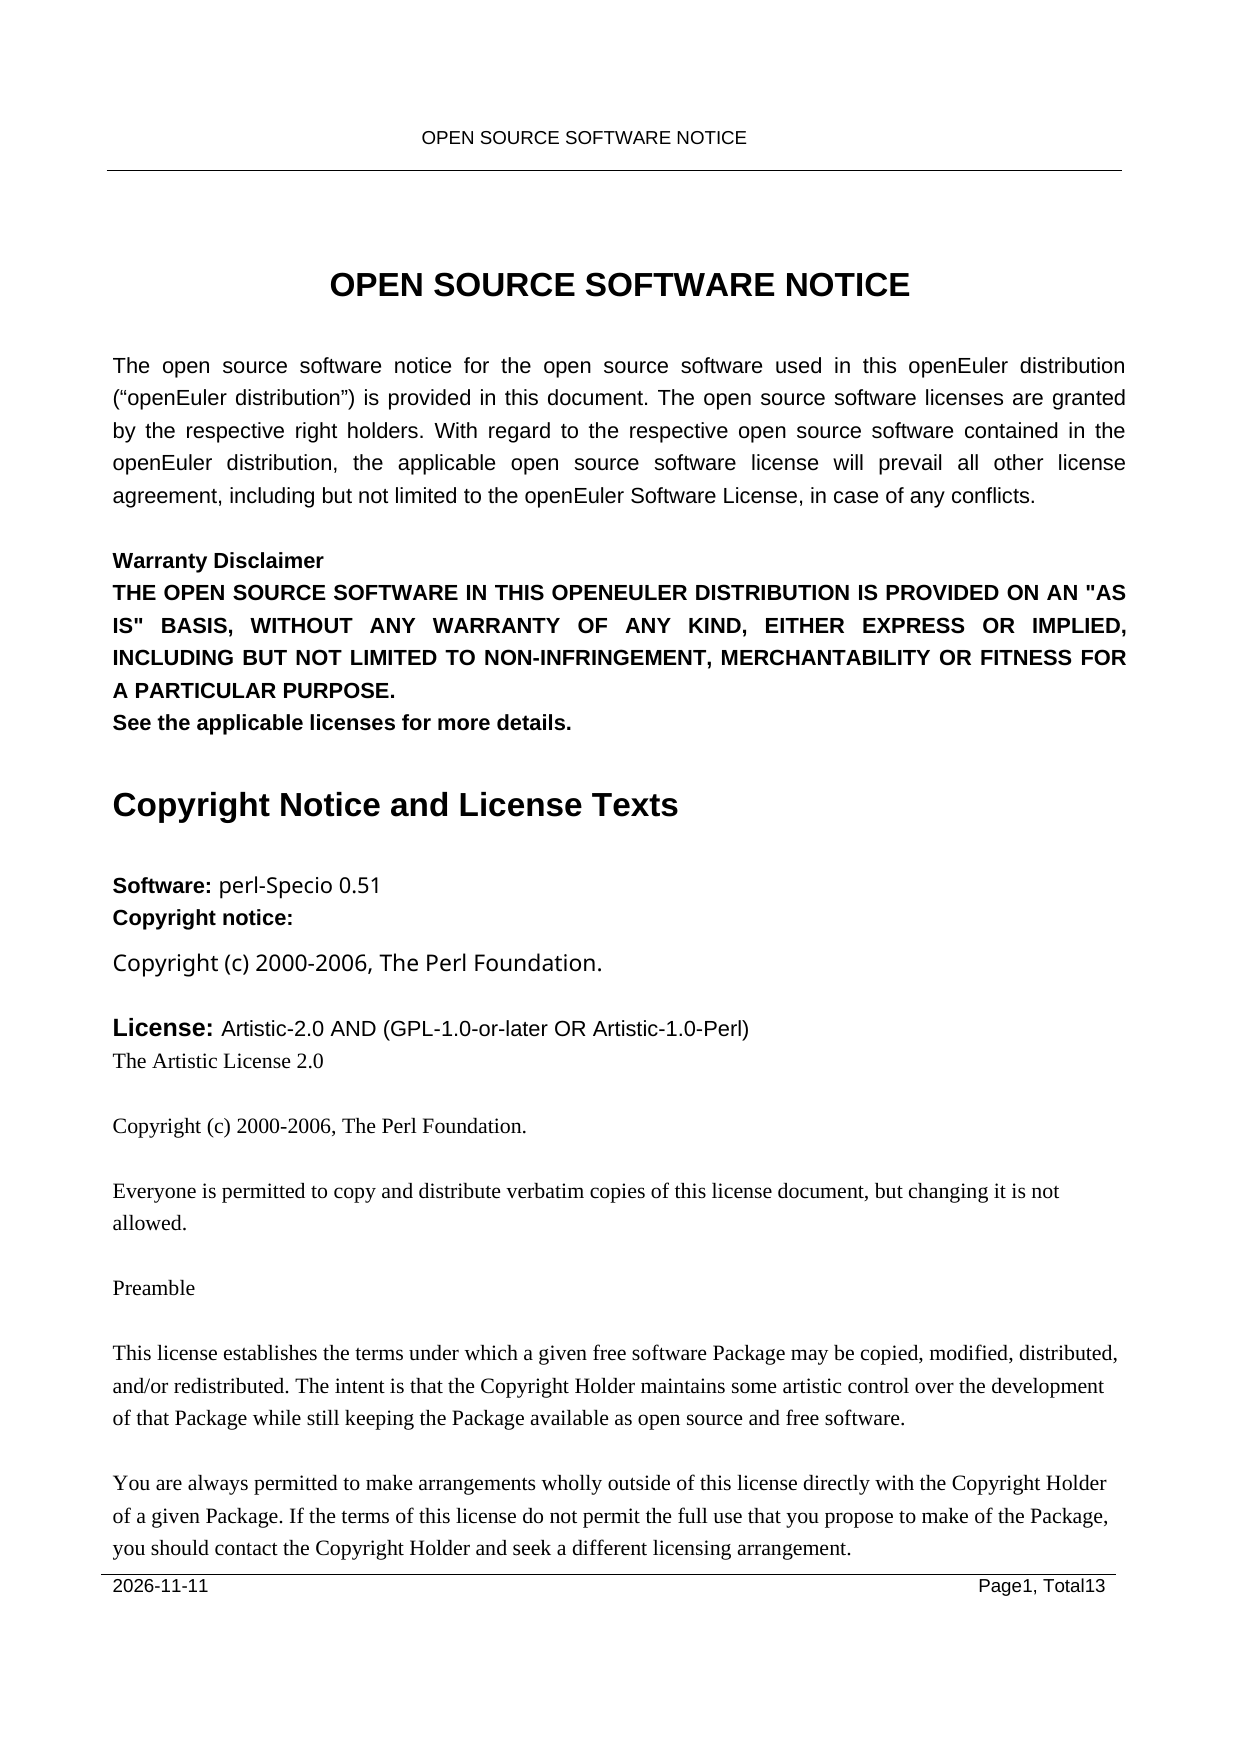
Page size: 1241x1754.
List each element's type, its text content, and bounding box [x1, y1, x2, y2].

title Software: perl-Specio 0.51 [112, 869, 1128, 901]
text Copyright notice: [112, 901, 1128, 934]
text OPEN SOURCE SOFTWARE NOTICE [112, 251, 1128, 316]
text Warranty Disclaimer [112, 544, 1128, 576]
text License: Artistic-2.0 AND (GPL-1.0-or-later OR Artistic-1.0-Perl) [112, 1012, 1128, 1044]
text THE OPEN SOURCE SOFTWARE IN THIS OPENEULER DISTRIBUTION IS PROVIDED ON AN "AS IS" BASIS, WITHOUT ANY WARRANTY OF ANY KIND, EITHER EXPRESS OR IMPLIED, INCLUDING BUT NOT LIMITED TO NON-INFRINGEMENT, MERCHANTABILITY OR FITNESS FOR A PARTICULAR PURPOSE. See the applicable licenses for more details. [112, 576, 1128, 739]
text Copyright Notice and License Texts [112, 771, 1128, 836]
text The open source software notice for the open source software used in this openEuler distribution (“openEuler distribution”) is provided in this document. The open source software licenses are granted by the respective right holders. With regard to the respective open source software contained in the openEuler distribution, the applicable open source software license will prevail all other license agreement, including but not limited to the openEuler Software License, in case of any conflicts. [112, 349, 1128, 511]
text Copyright (c) 2000-2006, The Perl Foundation. [112, 947, 1128, 1012]
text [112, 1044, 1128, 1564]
